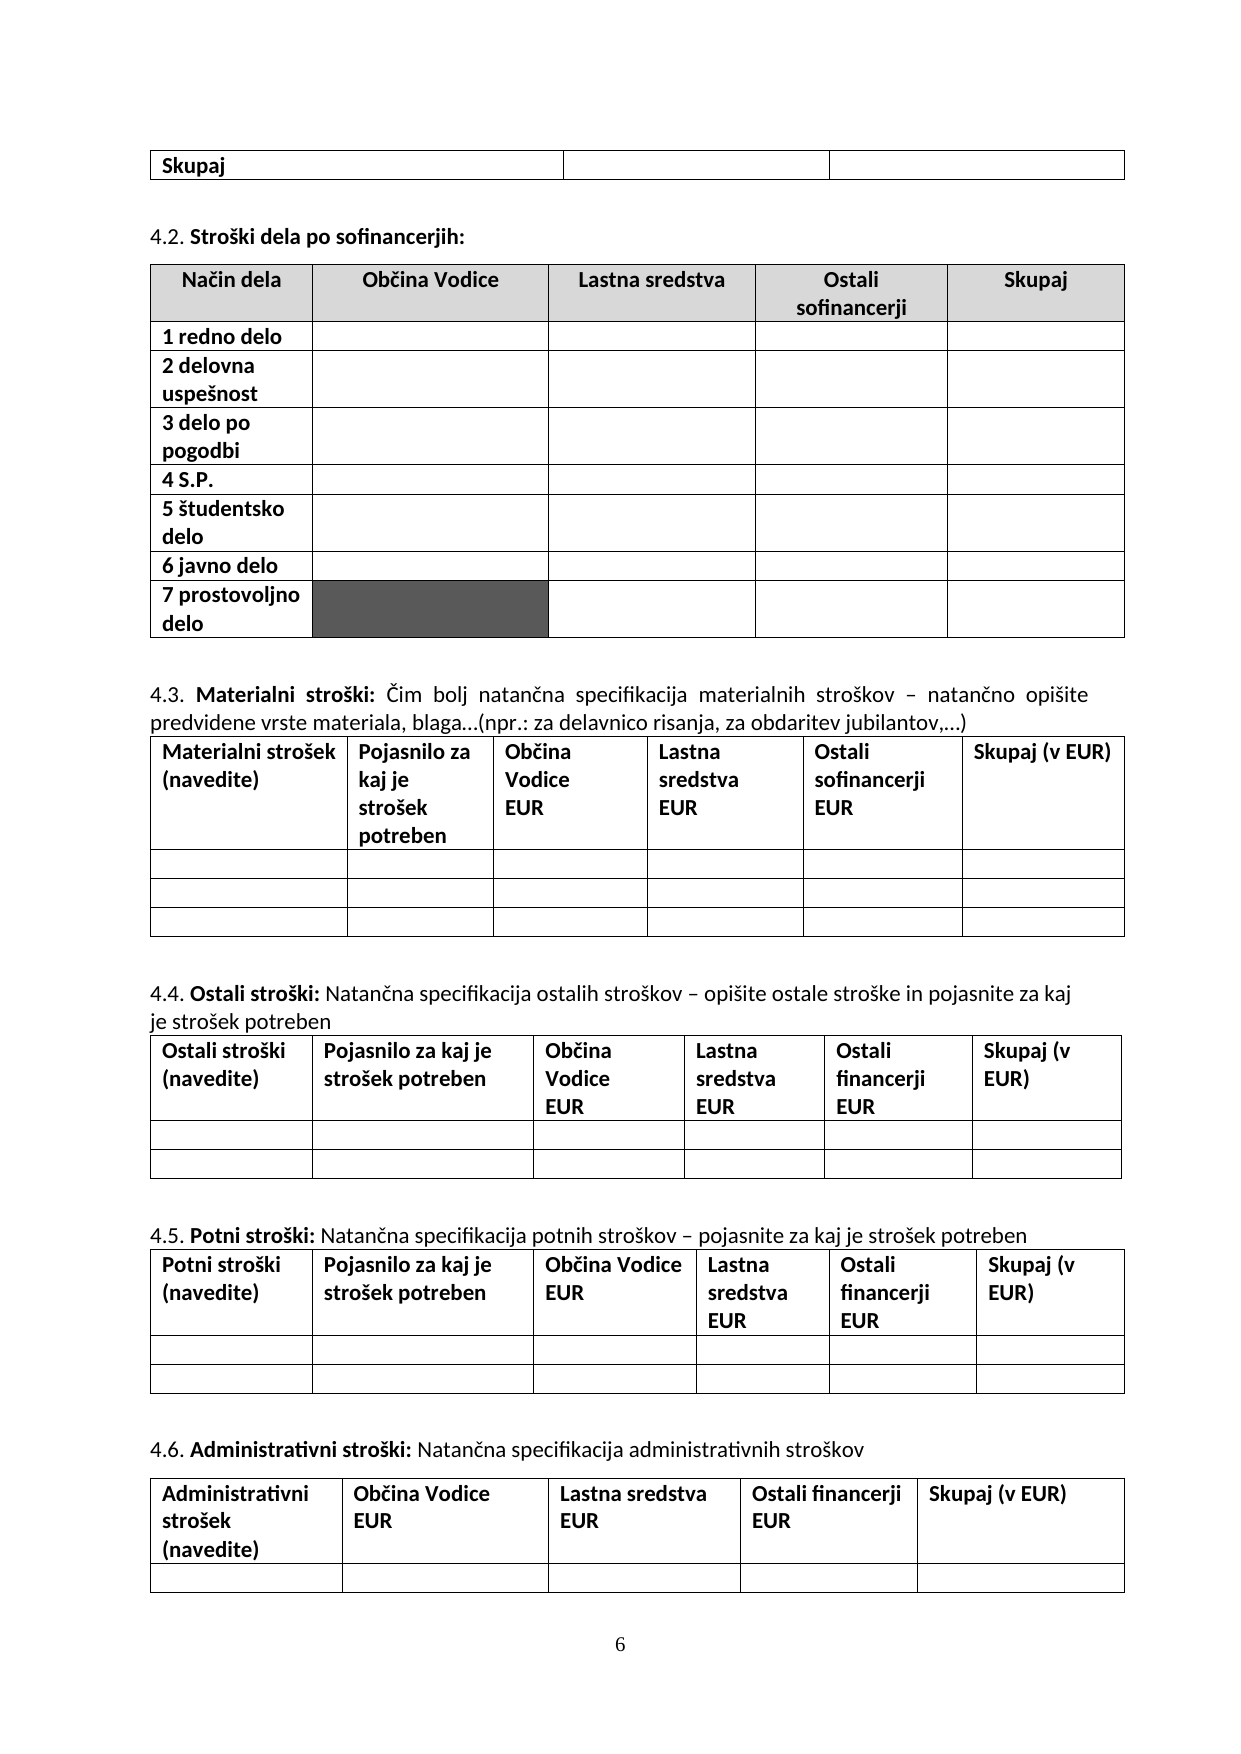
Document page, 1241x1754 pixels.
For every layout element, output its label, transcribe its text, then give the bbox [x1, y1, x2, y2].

table_header Ostali stroški (navedite) [151, 1036, 312, 1120]
table_cell [948, 495, 1124, 551]
table_cell [948, 351, 1124, 407]
table_header Pojasnilo za kaj je strošek potreben [313, 1250, 533, 1334]
text 4.4. Ostali stroški: Natančna specifikacija ostalih stroškov – opišite ostale stroške in pojasnite za kaj je strošek potreben [150, 979, 1090, 1035]
table_cell [534, 1365, 696, 1393]
table_cell [313, 1365, 533, 1393]
table_header Skupaj (v EUR) [963, 737, 1124, 849]
table_cell [549, 322, 755, 350]
table_cell [830, 1336, 976, 1363]
table_cell [348, 850, 493, 878]
text 4.6. Administrativni stroški: Natančna specifikacija administrativnih stroškov [150, 1436, 1090, 1464]
table_header Pojasnilo za kaj je strošek potreben [348, 737, 493, 849]
table_cell [648, 908, 803, 936]
table_header Lastna sredstva EUR [648, 737, 803, 849]
table_header Materialni strošek (navedite) [151, 737, 347, 849]
table_header Skupaj [948, 265, 1124, 321]
text 4.3. Materialni stroški: Čim bolj natančna specifikacija materialnih stroškov – natančno opišite predvidene vrste materiala, blaga…(npr.: za delavnico risanja, za obdaritev jubilantov,…) [150, 680, 1090, 736]
table_cell [348, 908, 493, 936]
table_cell [494, 879, 647, 907]
table_cell [804, 850, 962, 878]
table_cell 1 redno delo [151, 322, 312, 350]
table_cell [313, 351, 548, 407]
text 4.5. Potni stroški: Natančna specifikacija potnih stroškov – pojasnite za kaj je strošek potreben [150, 1221, 1090, 1249]
table_cell [151, 1365, 312, 1393]
table_cell [343, 1564, 548, 1592]
text 4.2. Stroški dela po sofinancerjih: [150, 222, 1090, 250]
table_cell [948, 552, 1124, 579]
table_cell [756, 581, 947, 637]
table_cell [534, 1336, 696, 1363]
table_cell [348, 879, 493, 907]
table_cell [151, 1564, 342, 1592]
table_cell [549, 465, 755, 493]
table_header Skupaj (v EUR) [977, 1250, 1124, 1334]
table_cell [756, 322, 947, 350]
table_cell [756, 408, 947, 464]
table_cell [948, 322, 1124, 350]
table_cell [830, 1365, 976, 1393]
table_cell 3 delo po pogodbi [151, 408, 312, 464]
table_cell [973, 1121, 1121, 1149]
table_cell [549, 408, 755, 464]
table_cell [151, 879, 347, 907]
table_cell [534, 1150, 684, 1178]
table_cell [948, 581, 1124, 637]
table_cell [977, 1365, 1124, 1393]
table_cell [825, 1150, 972, 1178]
table_header Občina Vodice [313, 265, 548, 321]
table_cell [151, 908, 347, 936]
table_cell [963, 879, 1124, 907]
table_cell [963, 908, 1124, 936]
table_cell [313, 495, 548, 551]
table_header Lastna sredstva EUR [549, 1479, 740, 1563]
table_header Administrativni strošek (navedite) [151, 1479, 342, 1563]
table_cell 6 javno delo [151, 552, 312, 579]
table_header Lastna sredstva EUR [697, 1250, 829, 1334]
table_cell [313, 322, 548, 350]
table_cell [973, 1150, 1121, 1178]
table_cell [151, 1150, 312, 1178]
table_cell [963, 850, 1124, 878]
table_cell [756, 495, 947, 551]
table_cell 7 prostovoljno delo [151, 581, 312, 637]
table_header Občina Vodice EUR [494, 737, 647, 849]
table_header Ostali financerji EUR [741, 1479, 917, 1563]
table_cell [564, 151, 829, 179]
table_cell 5 študentsko delo [151, 495, 312, 551]
table_cell [830, 151, 1124, 179]
table_cell [697, 1365, 829, 1393]
table_cell [534, 1121, 684, 1149]
table_cell [313, 1150, 533, 1178]
table_cell [825, 1121, 972, 1149]
table_cell [313, 408, 548, 464]
table_cell [151, 1121, 312, 1149]
table_cell [313, 1121, 533, 1149]
table_header Skupaj (v EUR) [918, 1479, 1124, 1563]
table_cell [313, 465, 548, 493]
table_cell [756, 351, 947, 407]
table_header Skupaj (v EUR) [973, 1036, 1121, 1120]
table_header Potni stroški (navedite) [151, 1250, 312, 1334]
table_cell [756, 552, 947, 579]
table_header Ostali sofinancerji [756, 265, 947, 321]
table_cell [804, 879, 962, 907]
table_cell [948, 408, 1124, 464]
table_header Lastna sredstva [549, 265, 755, 321]
table_cell 2 delovna uspešnost [151, 351, 312, 407]
table_header Ostali financerji EUR [825, 1036, 972, 1120]
table_header Občina Vodice EUR [534, 1250, 696, 1334]
table_cell [549, 552, 755, 579]
table_cell [697, 1336, 829, 1363]
table_cell [494, 850, 647, 878]
table_cell [648, 850, 803, 878]
table_cell [313, 1336, 533, 1363]
table_header Lastna sredstva EUR [685, 1036, 824, 1120]
table_cell [948, 465, 1124, 493]
table_cell [977, 1336, 1124, 1363]
table_cell [685, 1150, 824, 1178]
table_cell [549, 1564, 740, 1592]
table_cell [494, 908, 647, 936]
table_header Pojasnilo za kaj je strošek potreben [313, 1036, 533, 1120]
table_cell [313, 552, 548, 579]
table_cell [741, 1564, 917, 1592]
table_cell [804, 908, 962, 936]
table_cell [313, 581, 548, 637]
table_cell [685, 1121, 824, 1149]
table_cell [151, 1336, 312, 1363]
table_header Ostali sofinancerji EUR [804, 737, 962, 849]
table_header Občina Vodice EUR [534, 1036, 684, 1120]
table_cell [549, 351, 755, 407]
table_cell [151, 850, 347, 878]
table_cell [549, 581, 755, 637]
table_cell [756, 465, 947, 493]
table_cell [918, 1564, 1124, 1592]
table_cell [549, 495, 755, 551]
table_header Ostali financerji EUR [830, 1250, 976, 1334]
table_header Občina Vodice EUR [343, 1479, 548, 1563]
table_cell 4 S.P. [151, 465, 312, 493]
table_header Način dela [151, 265, 312, 321]
table_cell Skupaj [151, 151, 563, 179]
table_cell [648, 879, 803, 907]
